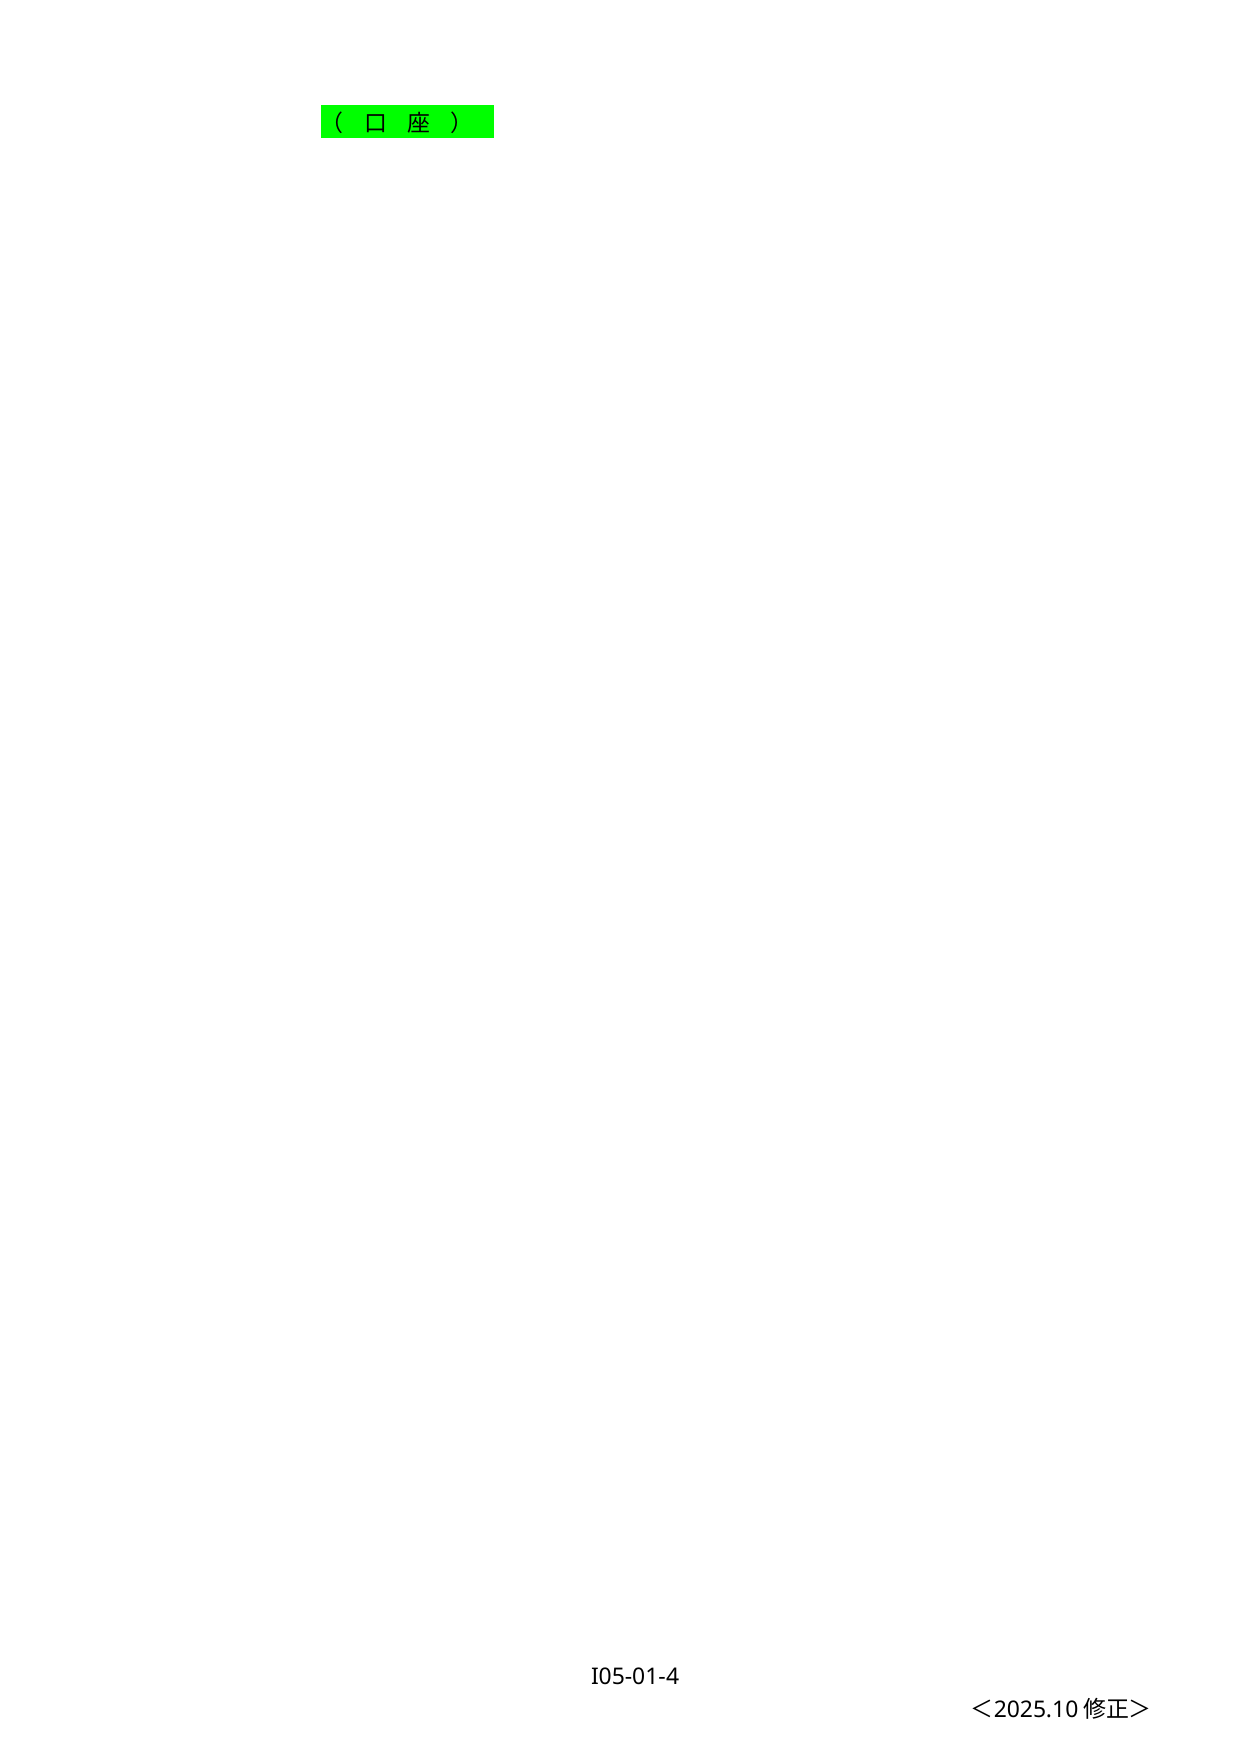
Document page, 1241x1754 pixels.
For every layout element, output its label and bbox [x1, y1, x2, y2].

text [212, 104, 1144, 139]
